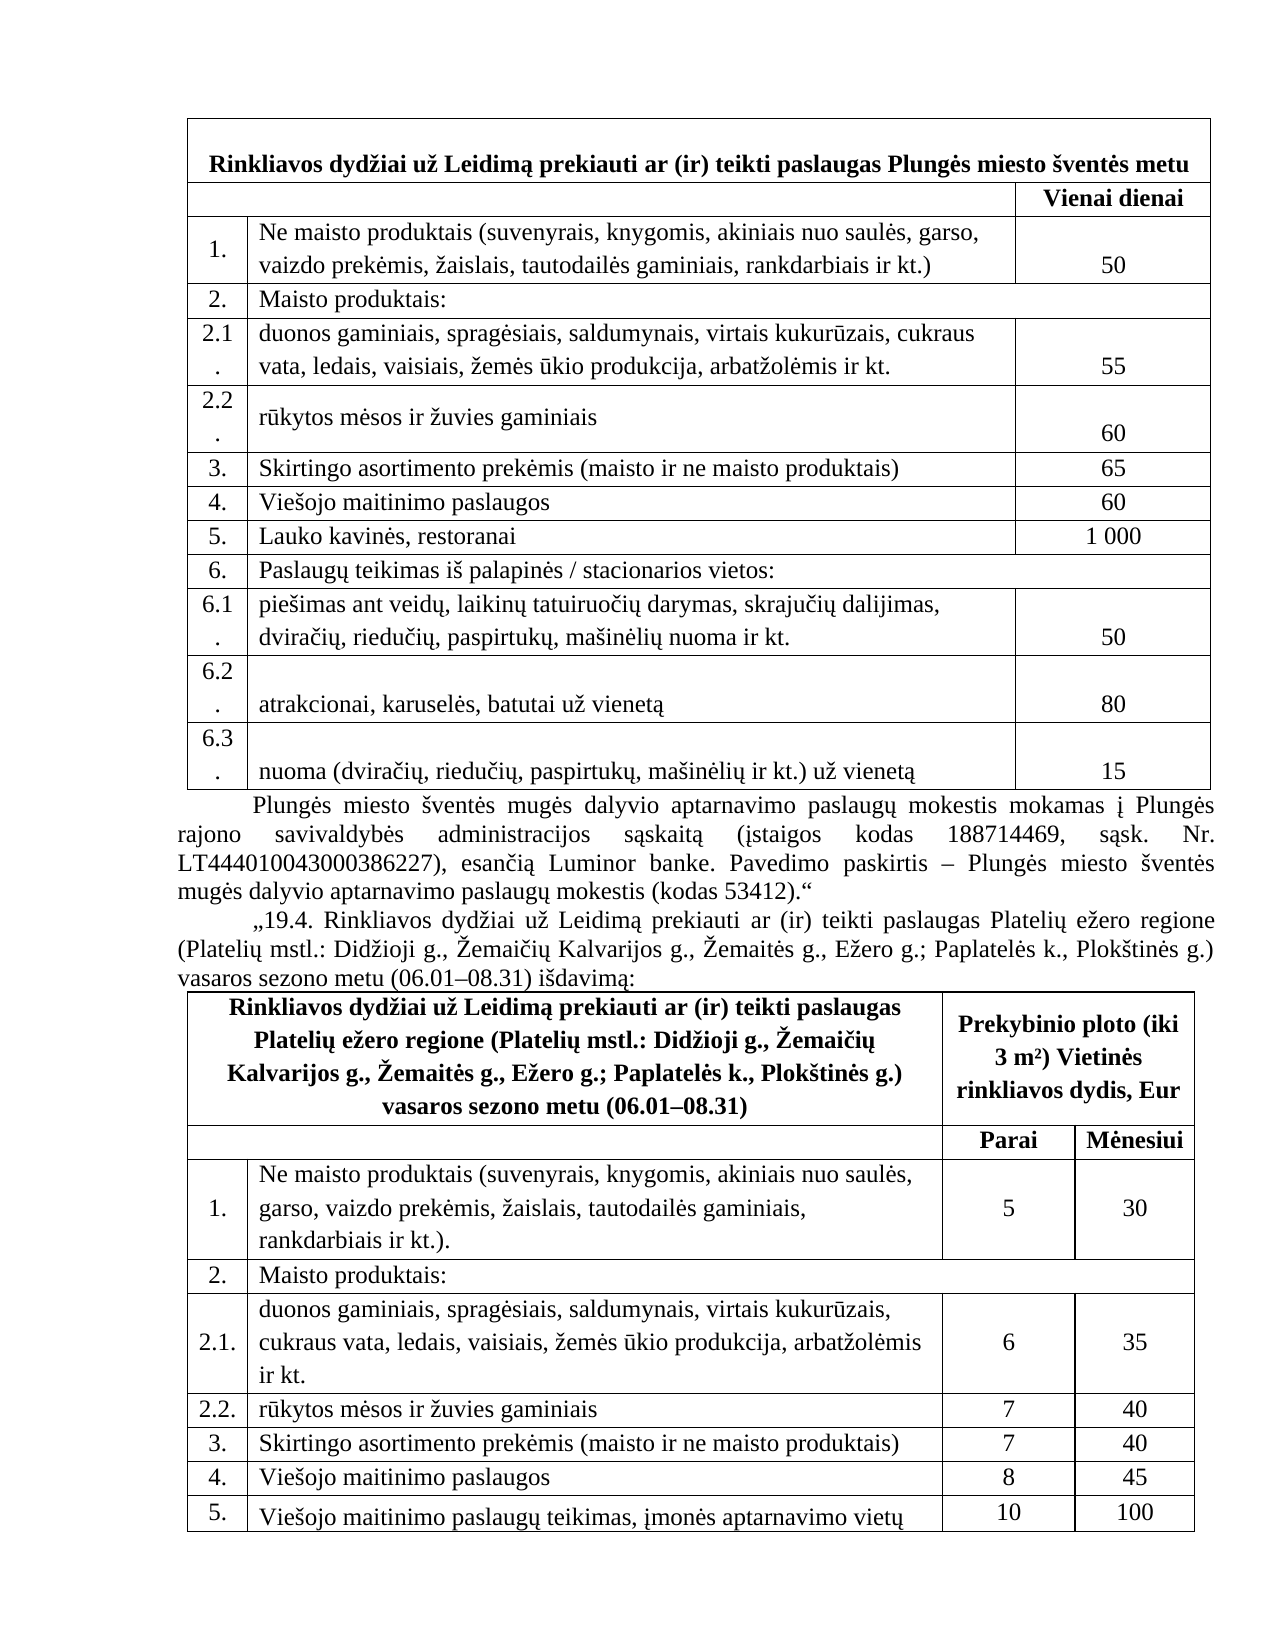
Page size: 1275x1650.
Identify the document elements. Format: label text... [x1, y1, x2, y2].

table_cell 6.3. [188, 723, 247, 789]
text Plungės miesto šventės mugės dalyvio aptarnavimo paslaugų mokestis mokamas į Plungės rajono savivaldybės administracijos sąskaitą (įstaigos kodas 188714469, sąsk. Nr. LT444010043000386227), esančią Luminor banke. Pavedimo paskirtis – Plungės miesto šventės mugės dalyvio aptarnavimo paslaugų mokestis (kodas 53412).“ [177, 790, 1216, 905]
table_cell Viešojo maitinimo paslaugos [248, 1462, 942, 1495]
table_cell Vienai dienai [1016, 183, 1210, 216]
table_cell 2.2. [188, 1394, 247, 1427]
table_cell Maisto produktais: [248, 284, 1210, 317]
table_cell 2. [188, 1260, 247, 1293]
table_cell 3. [188, 1428, 247, 1461]
table_cell 45 [1076, 1462, 1194, 1495]
table_cell 3. [188, 453, 247, 486]
table_cell rūkytos mėsos ir žuvies gaminiais [248, 386, 1015, 452]
table_cell Maisto produktais: [248, 1260, 1194, 1293]
table_cell 6.1. [188, 589, 247, 655]
table_cell 5 [943, 1160, 1074, 1259]
table_cell 2.1. [188, 319, 247, 384]
table_cell Paslaugų teikimas iš palapinės / stacionarios vietos: [248, 555, 1210, 588]
table_cell 6.2. [188, 656, 247, 722]
table_header Prekybinio ploto (iki 3 m²) Vietinės rinkliavos dydis, Eur [943, 993, 1194, 1124]
table_cell 40 [1076, 1394, 1194, 1427]
table_cell 50 [1016, 589, 1210, 655]
text „19.4. Rinkliavos dydžiai už Leidimą prekiauti ar (ir) teikti paslaugas Platelių ežero regione (Platelių mstl.: Didžioji g., Žemaičių Kalvarijos g., Žemaitės g., Ežero g.; Paplatelės k., Plokštinės g.) vasaros sezono metu (06.01–08.31) išdavimą: [177, 905, 1216, 991]
table_cell 7 [943, 1428, 1074, 1461]
table_cell Ne maisto produktais (suvenyrais, knygomis, akiniais nuo saulės, garso, vaizdo prekėmis, žaislais, tautodailės gaminiais, rankdarbiais ir kt.). [248, 1160, 942, 1259]
table_header Rinkliavos dydžiai už Leidimą prekiauti ar (ir) teikti paslaugas Plungės miesto šventės metu [188, 119, 1210, 182]
table_cell 4. [188, 487, 247, 520]
table_cell 50 [1016, 217, 1210, 283]
table_cell 1. [188, 217, 247, 283]
table_cell 30 [1076, 1160, 1194, 1259]
table_cell 55 [1016, 319, 1210, 384]
table_cell 2.2. [188, 386, 247, 452]
table_cell 1. [188, 1160, 247, 1259]
table_cell nuoma (dviračių, riedučių, paspirtukų, mašinėlių ir kt.) už vienetą [248, 723, 1015, 789]
table_cell 7 [943, 1394, 1074, 1427]
table_cell 5. [188, 1496, 247, 1531]
table_cell [188, 1126, 942, 1158]
table_cell 60 [1016, 487, 1210, 520]
table_cell Lauko kavinės, restoranai [248, 521, 1015, 554]
table_cell Parai [943, 1126, 1074, 1158]
table_cell 4. [188, 1462, 247, 1495]
table_cell 6. [188, 555, 247, 588]
table_cell 2.1. [188, 1294, 247, 1393]
table_cell 65 [1016, 453, 1210, 486]
table_cell 80 [1016, 656, 1210, 722]
table_header Rinkliavos dydžiai už Leidimą prekiauti ar (ir) teikti paslaugas Platelių ežero regione (Platelių mstl.: Didžioji g., Žemaičių Kalvarijos g., Žemaitės g., Ežero g.; Paplatelės k., Plokštinės g.) vasaros sezono metu (06.01–08.31) [188, 993, 942, 1124]
table_cell atrakcionai, karuselės, batutai už vienetą [248, 656, 1015, 722]
table_cell 100 [1076, 1496, 1194, 1531]
table_cell 10 [943, 1496, 1074, 1531]
table_cell 6 [943, 1294, 1074, 1393]
table_cell piešimas ant veidų, laikinų tatuiruočių darymas, skrajučių dalijimas, dviračių, riedučių, paspirtukų, mašinėlių nuoma ir kt. [248, 589, 1015, 655]
table_cell [247, 183, 1015, 216]
table_cell 2. [188, 284, 247, 317]
table_cell duonos gaminiais, spragėsiais, saldumynais, virtais kukurūzais, cukraus vata, ledais, vaisiais, žemės ūkio produkcija, arbatžolėmis ir kt. [248, 319, 1015, 384]
table_cell 8 [943, 1462, 1074, 1495]
table_cell 1 000 [1016, 521, 1210, 554]
table_cell 60 [1016, 386, 1210, 452]
table_cell 40 [1076, 1428, 1194, 1461]
table_cell duonos gaminiais, spragėsiais, saldumynais, virtais kukurūzais, cukraus vata, ledais, vaisiais, žemės ūkio produkcija, arbatžolėmis ir kt. [248, 1294, 942, 1393]
table_cell Ne maisto produktais (suvenyrais, knygomis, akiniais nuo saulės, garso, vaizdo prekėmis, žaislais, tautodailės gaminiais, rankdarbiais ir kt.) [248, 217, 1015, 283]
table_cell Skirtingo asortimento prekėmis (maisto ir ne maisto produktais) [248, 453, 1015, 486]
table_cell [248, 1496, 942, 1531]
table_cell Mėnesiui [1076, 1126, 1194, 1158]
table_cell 15 [1016, 723, 1210, 789]
table_cell 5. [188, 521, 247, 554]
table_cell Viešojo maitinimo paslaugos [248, 487, 1015, 520]
table_cell [188, 183, 247, 216]
table_cell Skirtingo asortimento prekėmis (maisto ir ne maisto produktais) [248, 1428, 942, 1461]
table_cell 35 [1076, 1294, 1194, 1393]
table_cell rūkytos mėsos ir žuvies gaminiais [248, 1394, 942, 1427]
